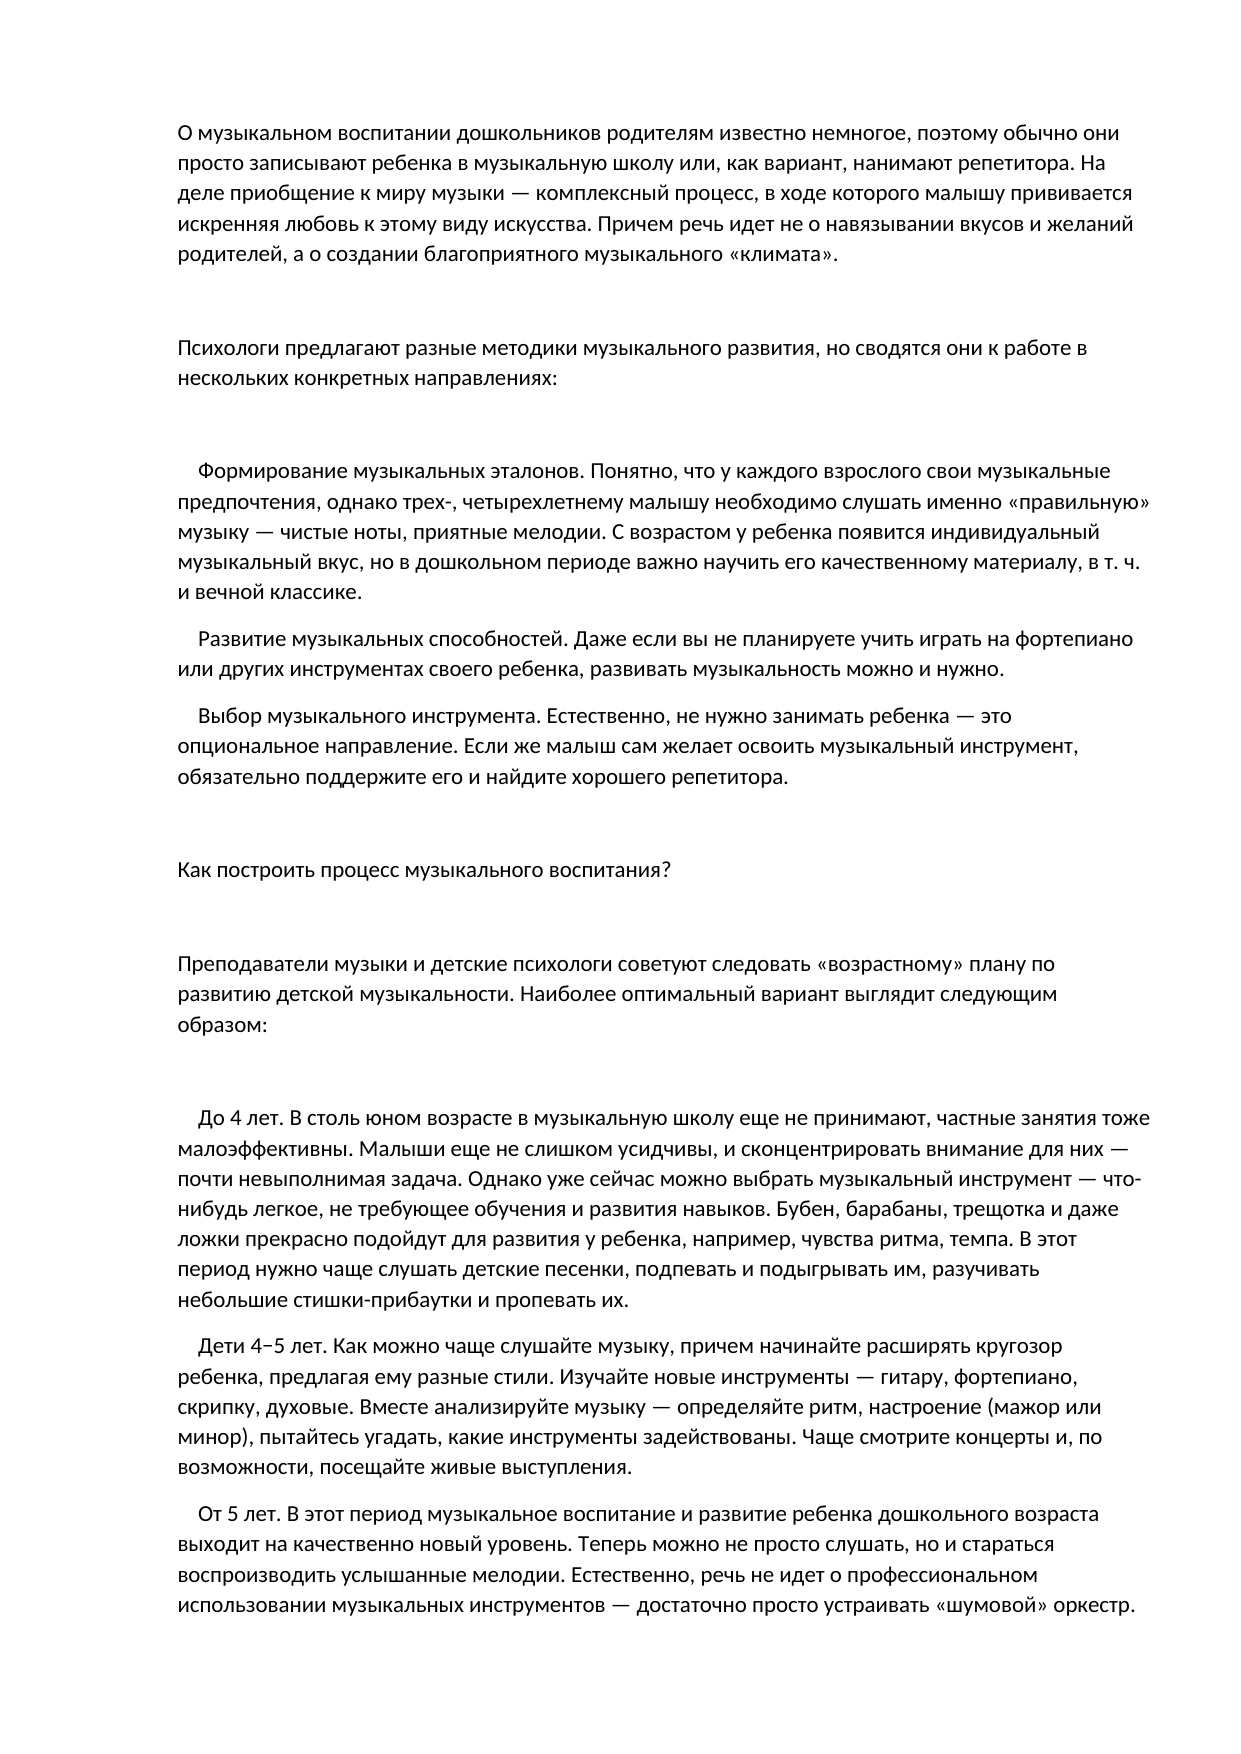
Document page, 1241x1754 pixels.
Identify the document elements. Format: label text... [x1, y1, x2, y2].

text Психологи предлагают разные методики музыкального развития, но сводятся они к работе в нескольких конкретных направлениях: [177, 333, 1152, 391]
text Как построить процесс музыкального воспитания? [177, 856, 1152, 884]
text До 4 лет. В столь юном возрасте в музыкальную школу еще не принимают, частные занятия тоже малоэффективны. Малыши еще не слишком усидчивы, и сконцентрировать внимание для них — почти невыполнимая задача. Однако уже сейчас можно выбрать музыкальный инструмент — что-нибудь легкое, не требующее обучения и развития навыков. Бубен, барабаны, трещотка и даже ложки прекрасно подойдут для развития у ребенка, например, чувства ритма, темпа. В этот период нужно чаще слушать детские песенки, подпевать и подыгрывать им, разучивать небольшие стишки-прибаутки и пропевать их. [177, 1103, 1152, 1313]
text Выбор музыкального инструмента. Естественно, не нужно занимать ребенка — это опциональное направление. Если же малыш сам желает освоить музыкальный инструмент, обязательно поддержите его и найдите хорошего репетитора. [177, 701, 1152, 790]
text Формирование музыкальных эталонов. Понятно, что у каждого взрослого свои музыкальные предпочтения, однако трех-, четырехлетнему малышу необходимо слушать именно «правильную» музыку — чистые ноты, приятные мелодии. С возрастом у ребенка появится индивидуальный музыкальный вкус, но в дошкольном периоде важно научить его качественному материалу, в т. ч. и вечной классике. [177, 457, 1152, 606]
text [177, 1499, 1152, 1618]
text О музыкальном воспитании дошкольников родителям известно немногое, поэтому обычно они просто записывают ребенка в музыкальную школу или, как вариант, нанимают репетитора. На деле приобщение к миру музыки — комплексный процесс, в ходе которого малышу прививается искренняя любовь к этому виду искусства. Причем речь идет не о навязывании вкусов и желаний родителей, а о создании благоприятного музыкального «климата». [177, 118, 1152, 267]
text Развитие музыкальных способностей. Даже если вы не планируете учить играть на фортепиано или других инструментах своего ребенка, развивать музыкальность можно и нужно. [177, 624, 1152, 683]
text Преподаватели музыки и детские психологи советуют следовать «возрастному» плану по развитию детской музыкальности. Наиболее оптимальный вариант выглядит следующим образом: [177, 949, 1152, 1038]
text Дети 4−5 лет. Как можно чаще слушайте музыку, причем начинайте расширять кругозор ребенка, предлагая ему разные стили. Изучайте новые инструменты — гитару, фортепиано, скрипку, духовые. Вместе анализируйте музыку — определяйте ритм, настроение (мажор или минор), пытайтесь угадать, какие инструменты задействованы. Чаще смотрите концерты и, по возможности, посещайте живые выступления. [177, 1332, 1152, 1481]
